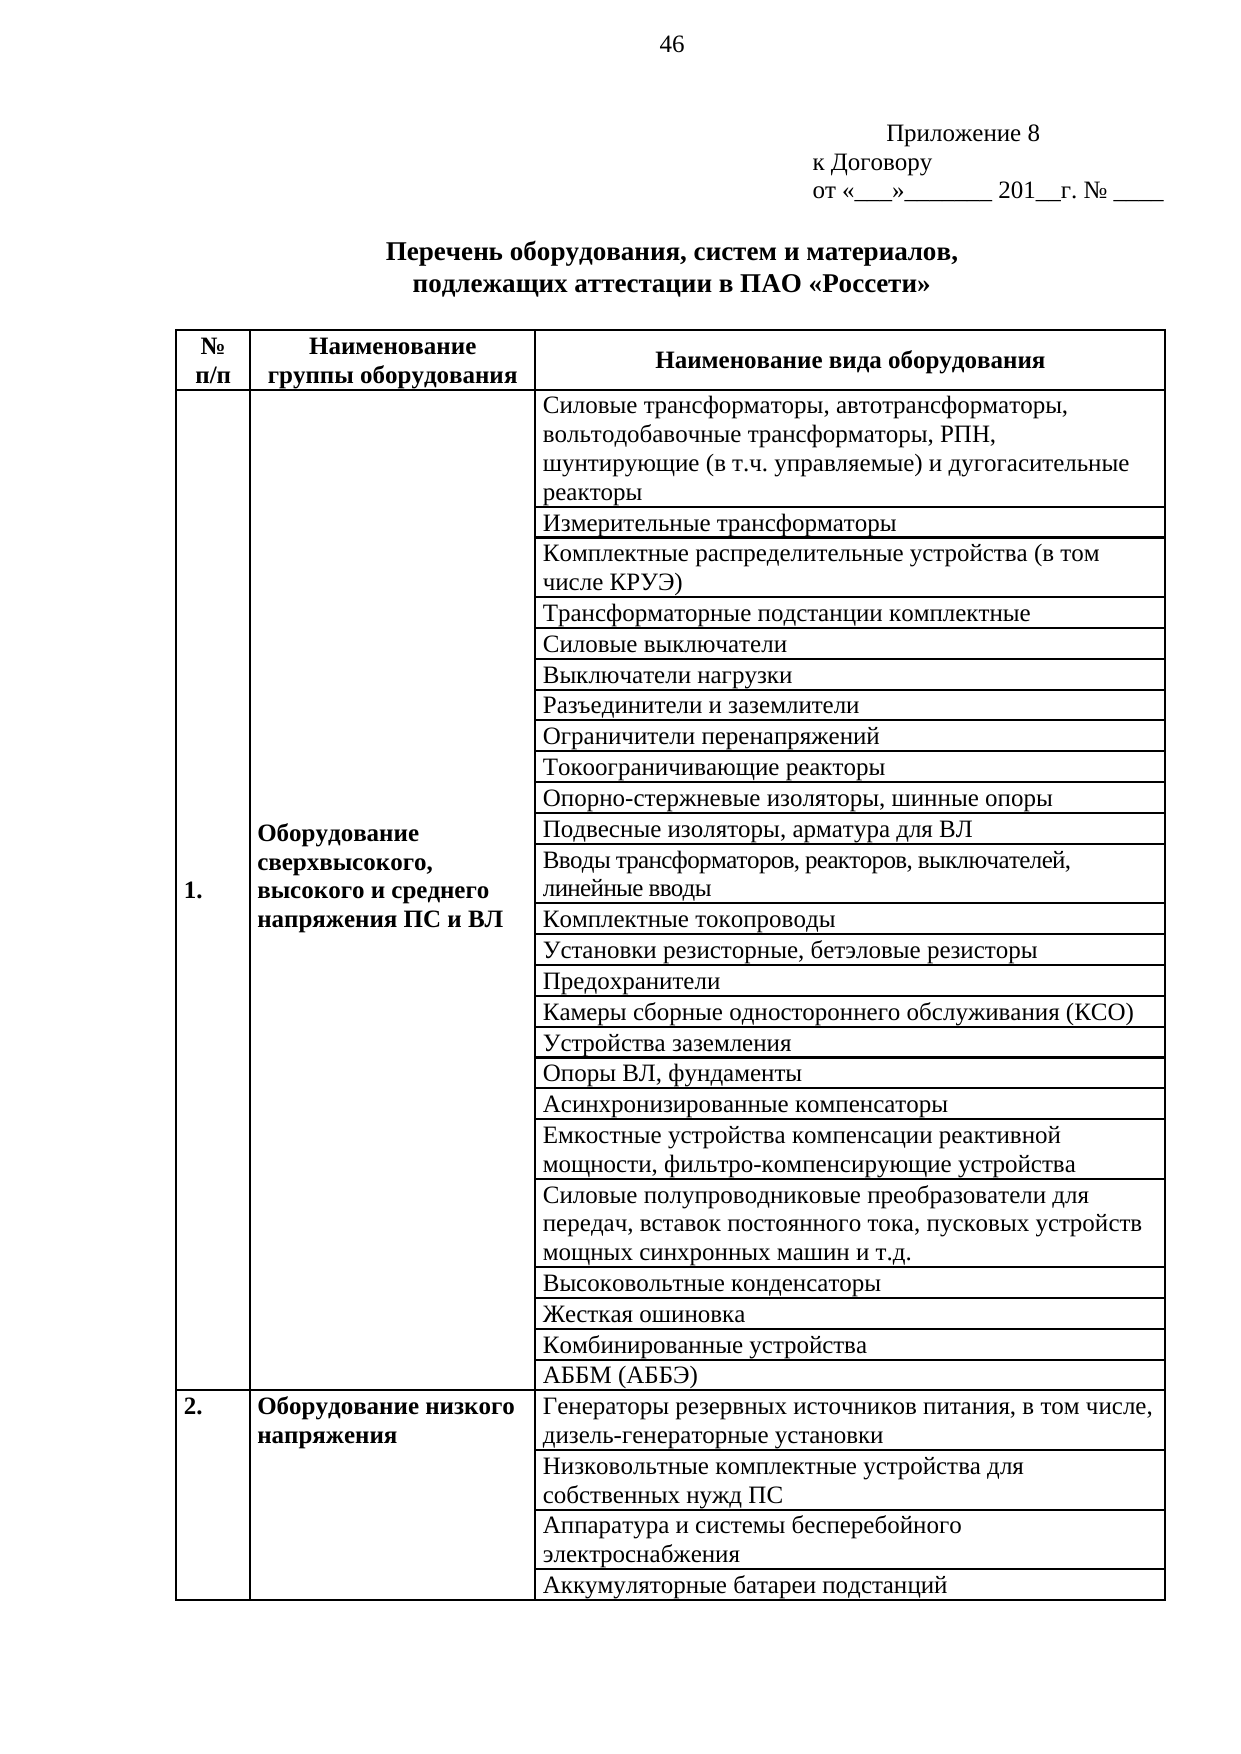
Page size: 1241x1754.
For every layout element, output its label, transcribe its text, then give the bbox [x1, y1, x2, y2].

table_cell Низковольтные комплектные устройства для собственных нужд ПС [536, 1451, 1164, 1508]
table_cell Опоры ВЛ, фундаменты [536, 1059, 1164, 1087]
table_cell Аппаратура и системы бесперебойного электроснабжения [536, 1511, 1164, 1568]
table_cell Оборудование низкого напряжения [251, 1391, 534, 1599]
table_cell Комплектные распределительные устройства (в том числе КРУЭ) [536, 539, 1164, 596]
table_cell Вводы трансформаторов, реакторов, выключателей, линейные вводы [536, 845, 1164, 902]
table_cell АББМ (АББЭ) [536, 1361, 1164, 1389]
table_cell Камеры сборные одностороннего обслуживания (КСО) [536, 997, 1164, 1026]
table_cell Комплектные токопроводы [536, 904, 1164, 933]
table_cell Предохранители [536, 966, 1164, 995]
table_cell Подвесные изоляторы, арматура для ВЛ [536, 814, 1164, 843]
table_cell Силовые выключатели [536, 629, 1164, 658]
table_cell 1. [177, 391, 249, 1389]
table_cell Измерительные трансформаторы [536, 508, 1164, 536]
table_cell Выключатели нагрузки [536, 660, 1164, 688]
text Приложение 8 [812, 118, 1166, 147]
table_cell Жесткая ошиновка [536, 1299, 1164, 1328]
table_cell Асинхронизированные компенсаторы [536, 1089, 1164, 1118]
text Перечень оборудования, систем и материалов, [177, 236, 1166, 267]
table_cell Емкостные устройства компенсации реактивной мощности, фильтро-компенсирующие устройства [536, 1120, 1164, 1178]
table_header Наименование вида оборудования [536, 331, 1164, 388]
table_header № п/п [177, 331, 249, 388]
table_cell Токоограничивающие реакторы [536, 752, 1164, 781]
table_cell Высоковольтные конденсаторы [536, 1268, 1164, 1297]
table_cell Устройства заземления [536, 1028, 1164, 1056]
table_cell Ограничители перенапряжений [536, 721, 1164, 750]
table_cell Разъединители и заземлители [536, 691, 1164, 719]
table_header Наименование группы оборудования [251, 331, 534, 388]
table_cell Генераторы резервных источников питания, в том числе, дизель-генераторные установки [536, 1391, 1164, 1449]
table_cell 2. [177, 1391, 249, 1599]
table_cell Комбинированные устройства [536, 1330, 1164, 1358]
table_cell Опорно-стержневые изоляторы, шинные опоры [536, 783, 1164, 812]
text подлежащих аттестации в ПАО «Россети» [177, 267, 1166, 298]
table_cell Трансформаторные подстанции комплектные [536, 598, 1164, 627]
table_cell Силовые трансформаторы, автотрансформаторы, вольтодобавочные трансформаторы, РПН, шунтирующие (в т.ч. управляемые) и дугогасительные реакторы [536, 391, 1164, 506]
text от «___»_______ 201__г. № ____ [812, 176, 1166, 204]
table_cell Установки резисторные, бетэловые резисторы [536, 935, 1164, 964]
table_cell Оборудование сверхвысокого, высокого и среднего напряжения ПС и ВЛ [251, 391, 534, 1389]
text к Договору [812, 147, 1166, 176]
table_cell Аккумуляторные батареи подстанций [536, 1570, 1164, 1599]
table_cell Силовые полупроводниковые преобразователи для передач, вставок постоянного тока, пусковых устройств мощных синхронных машин и т.д. [536, 1180, 1164, 1266]
